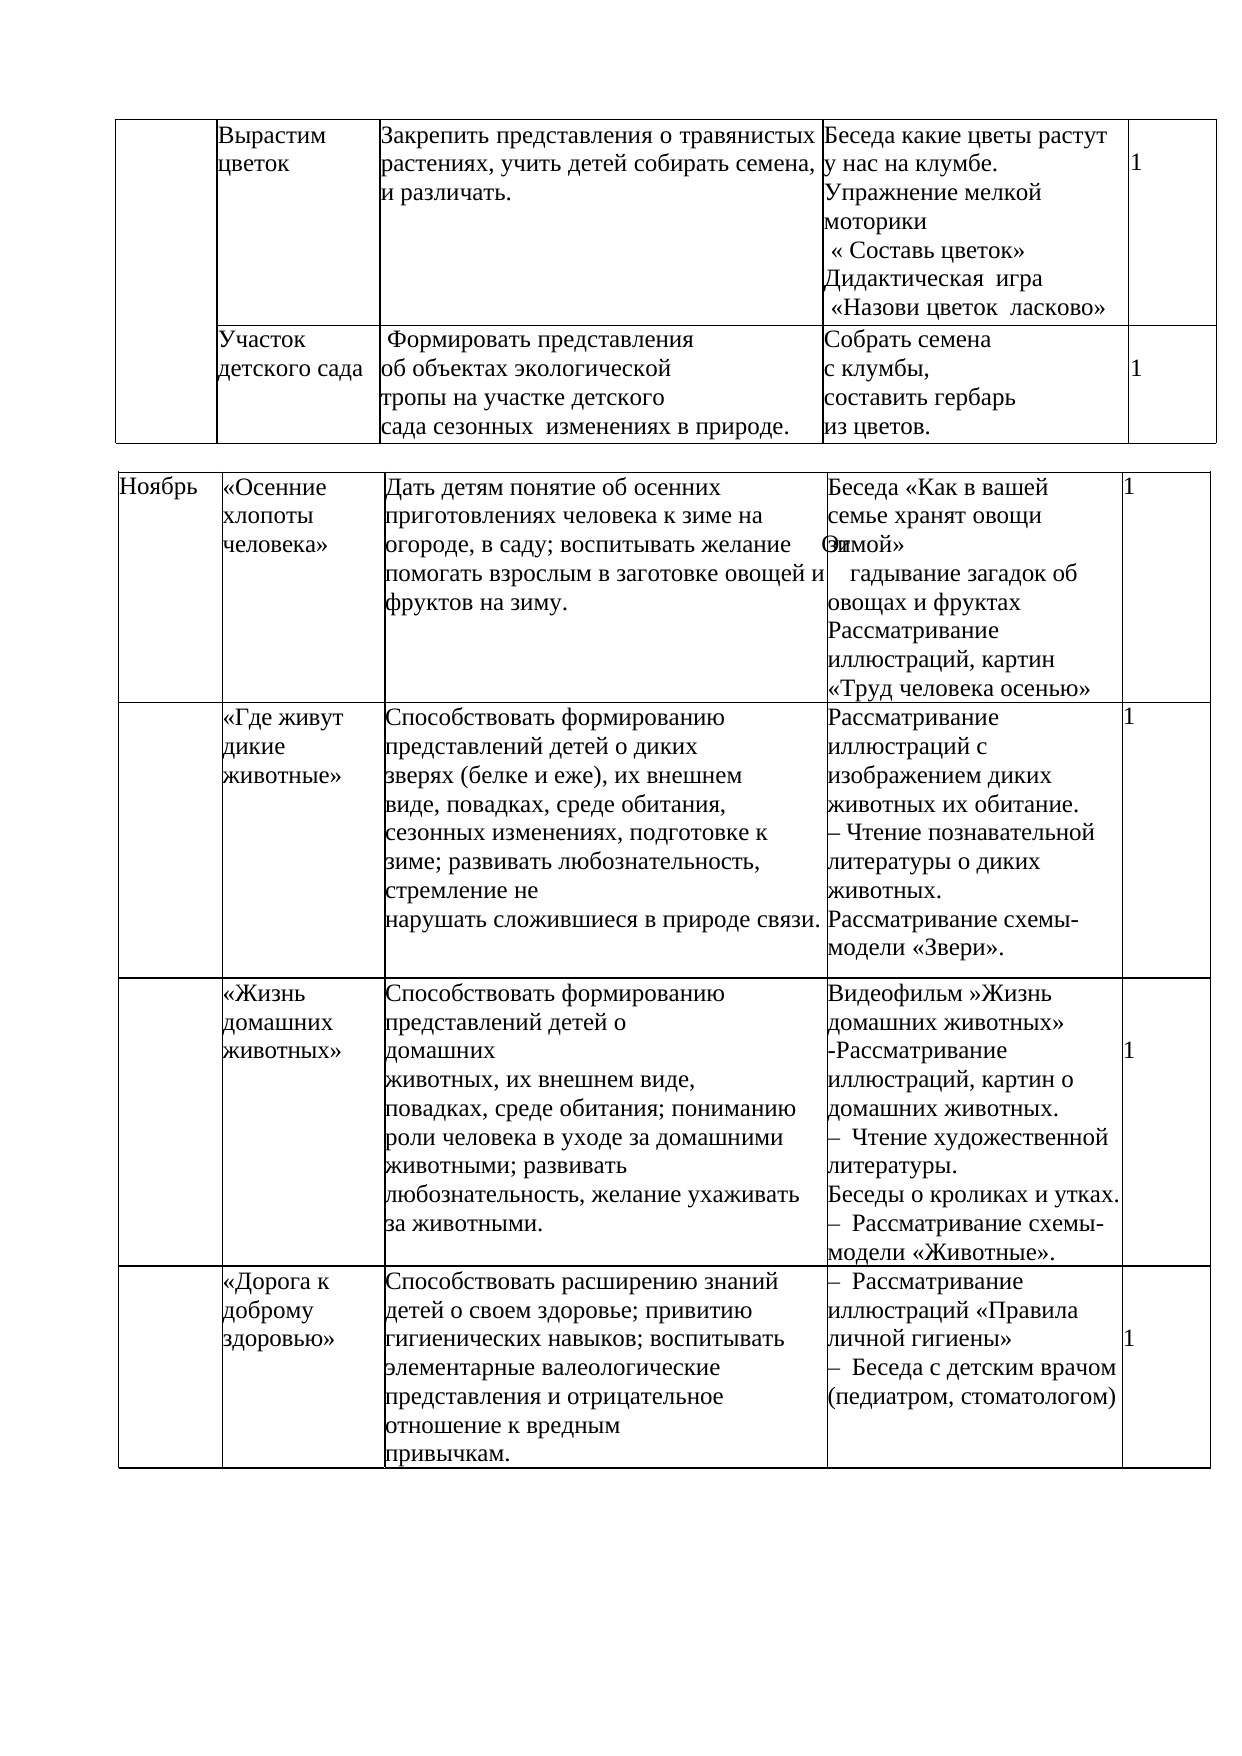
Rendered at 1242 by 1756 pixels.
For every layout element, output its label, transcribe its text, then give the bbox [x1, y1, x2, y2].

table_cell 1 [1129, 326, 1216, 443]
table_header Ноябрь [119, 473, 222, 702]
table_header Закрепить представления о травянистых растениях, учить детей собирать семена, и различать. [381, 120, 822, 325]
table_cell Участок детского сада [218, 326, 379, 443]
table_cell «Где живут дикие животные» [223, 703, 384, 977]
table_cell Способствовать формированию представлений детей о домашних животных, их внешнем виде, повадках, среде обитания; пониманию роли человека в уходе за домашними животными; развивать любознательность, желание ухаживать за животными. [386, 979, 827, 1265]
table_cell 1 [1123, 1267, 1210, 1467]
table_cell Способствовать расширению знаний детей о своем здоровье; привитию гигиенических навыков; воспитывать элементарные валеологические представления и отрицательное отношение к вредным привычкам. [386, 1267, 827, 1467]
table_header Дать детям понятие об осенних приготовлениях человека к зиме на огороде, в саду; воспитывать желание От помогать взрослым в заготовке овощей и фруктов на зиму. [386, 473, 827, 702]
table_header Беседа какие цветы растут у нас на клумбе. Упражнение мелкой моторики « Составь цветок» Дидактическая игра «Назови цветок ласково» [824, 120, 1128, 325]
table_cell Собрать семена с клумбы, составить гербарь из цветов. [824, 326, 1128, 443]
table_cell 1 [1123, 703, 1210, 977]
table_header «Осенние хлопоты человека» [223, 473, 384, 702]
table_cell [119, 1267, 222, 1467]
table_cell «Дорога к доброму здоровью» [223, 1267, 384, 1467]
table_cell Рассматривание иллюстраций «Правила личной гигиены» Беседа с детским врачом (педиатром, стоматологом) [828, 1267, 1122, 1467]
table_cell «Жизнь домашних животных» [223, 979, 384, 1265]
table_cell Видеофильм »Жизнь домашних животных» -Рассматривание иллюстраций, картин о домашних животных. Чтение художественной литературы. Беседы о кроликах и утках. Рассматривание схемы- модели «Животные». [828, 979, 1122, 1265]
table_cell 1 [1123, 979, 1210, 1265]
table_header Вырастим цветок [218, 120, 379, 325]
table_cell [119, 979, 222, 1265]
table_header [116, 120, 216, 443]
table_cell Способствовать формированию представлений детей о диких зверях (белке и еже), их внешнем виде, повадках, среде обитания, сезонных изменениях, подготовке к зиме; развивать любознательность, стремление не нарушать сложившиеся в природе связи. [386, 703, 827, 977]
table_header Беседа «Как в вашей семье хранят овощи зимой» гадывание загадок об овощах и фруктах Рассматривание иллюстраций, картин «Труд человека осенью» [828, 473, 1122, 702]
table_header 1 [1123, 473, 1210, 702]
table_cell Рассматривание иллюстраций с изображением диких животных их обитание. – Чтение познавательной литературы о диких животных. Рассматривание схемы- модели «Звери». [828, 703, 1122, 977]
table_cell Формировать представления об объектах экологической тропы на участке детского сада сезонных изменениях в природе. [381, 326, 822, 443]
table_header 1 [1129, 120, 1216, 325]
table_cell [119, 703, 222, 977]
